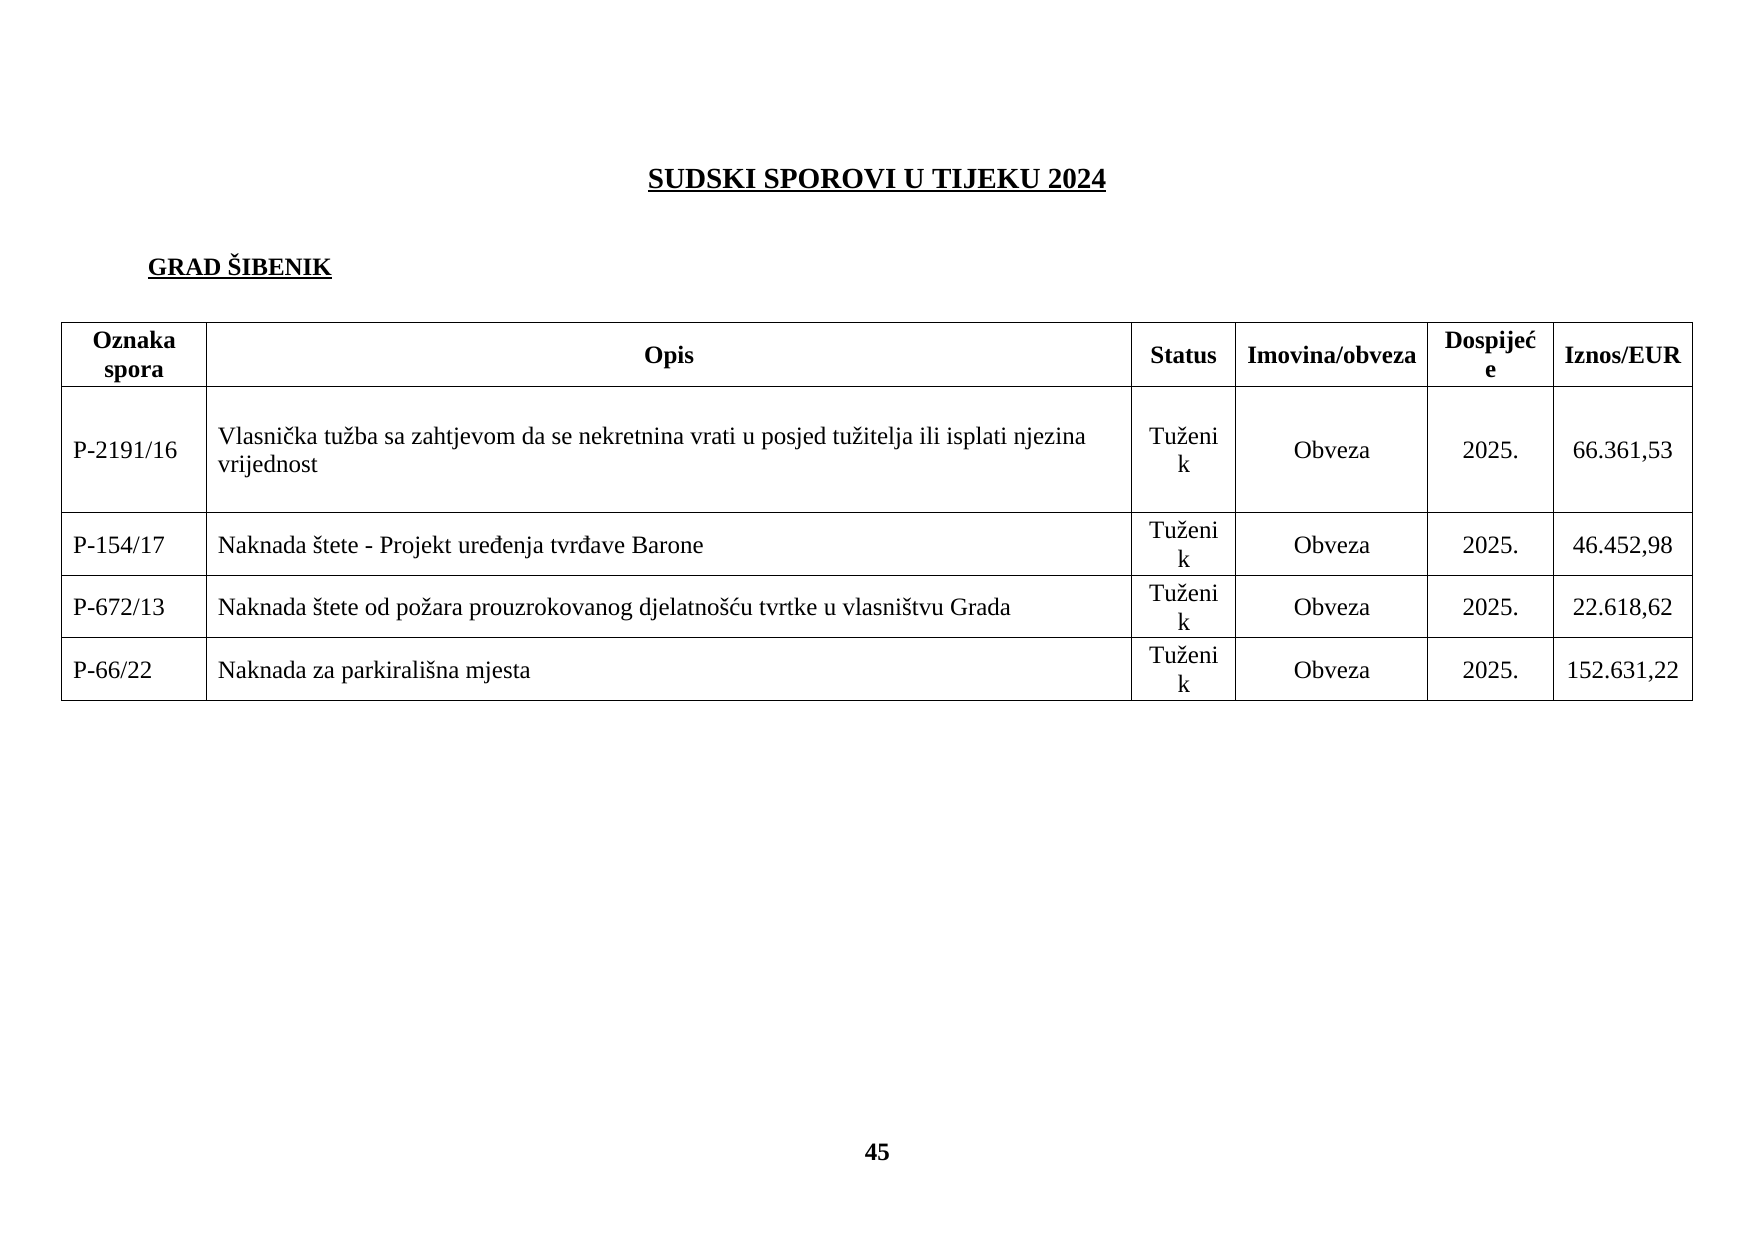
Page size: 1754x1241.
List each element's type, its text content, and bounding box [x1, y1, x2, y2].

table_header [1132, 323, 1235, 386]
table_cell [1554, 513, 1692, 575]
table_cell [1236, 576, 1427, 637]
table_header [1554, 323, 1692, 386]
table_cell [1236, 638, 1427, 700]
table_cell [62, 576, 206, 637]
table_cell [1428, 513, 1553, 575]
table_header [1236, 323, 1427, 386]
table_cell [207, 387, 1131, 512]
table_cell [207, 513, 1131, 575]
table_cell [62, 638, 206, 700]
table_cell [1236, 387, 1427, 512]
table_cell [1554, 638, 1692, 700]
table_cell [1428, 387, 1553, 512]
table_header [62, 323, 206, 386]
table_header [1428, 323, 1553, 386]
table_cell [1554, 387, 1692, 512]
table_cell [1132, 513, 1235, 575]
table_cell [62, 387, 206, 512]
text GRAD ŠIBENIK [148, 252, 1606, 281]
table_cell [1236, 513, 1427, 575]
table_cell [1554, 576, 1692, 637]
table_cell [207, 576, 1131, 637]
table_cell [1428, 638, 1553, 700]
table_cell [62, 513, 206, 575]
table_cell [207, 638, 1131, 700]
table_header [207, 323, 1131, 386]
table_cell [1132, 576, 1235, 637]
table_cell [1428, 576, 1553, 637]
text SUDSKI SPOROVI U TIJEKU 2024 [148, 161, 1606, 195]
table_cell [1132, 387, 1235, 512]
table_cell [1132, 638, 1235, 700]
